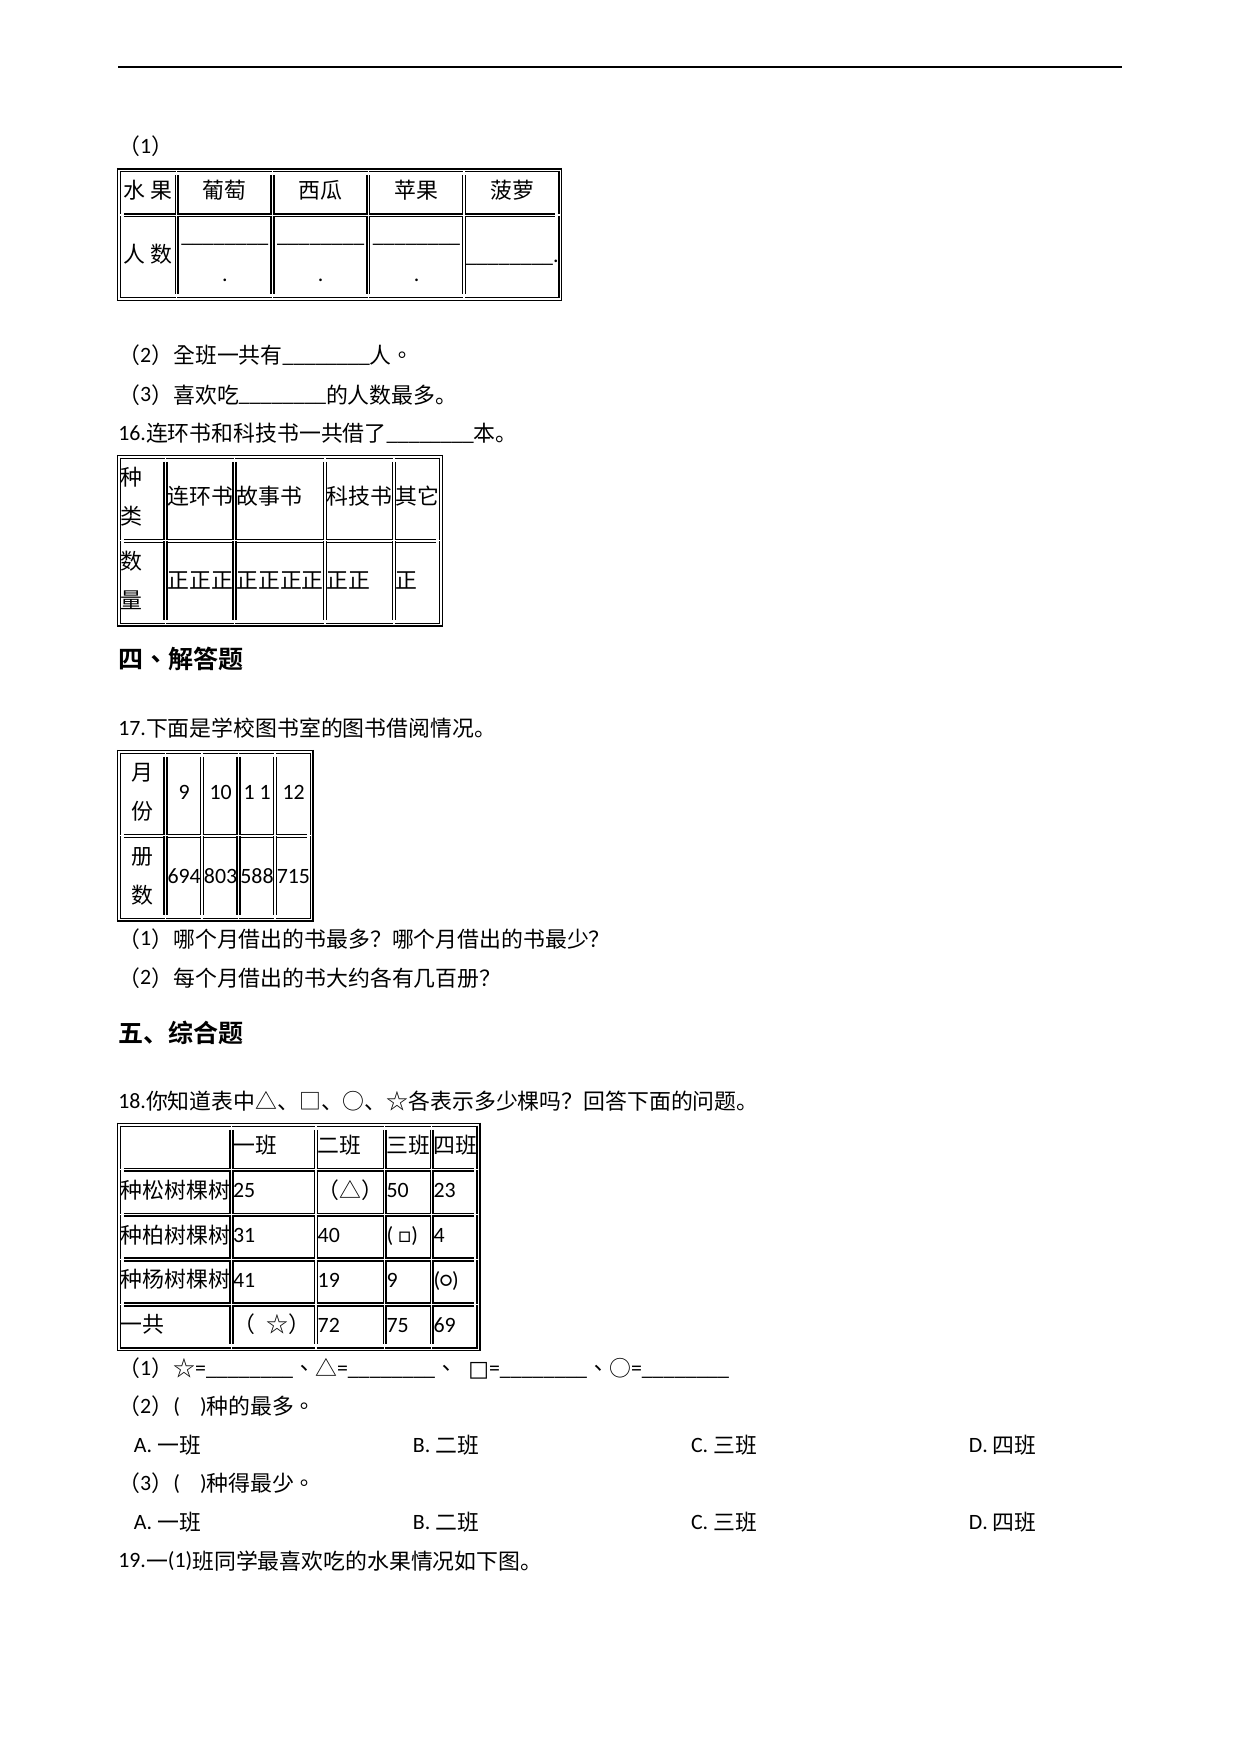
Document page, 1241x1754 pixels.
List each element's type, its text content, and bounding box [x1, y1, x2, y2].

text 四、解答题 [118, 627, 1122, 692]
table_cell ________. [273, 217, 368, 297]
text （2）每个月借出的书大约各有几百册？ [118, 960, 1122, 993]
table_cell 50 [387, 1172, 430, 1212]
table_cell (○) [432, 1257, 478, 1302]
table_header 西瓜 [273, 172, 368, 213]
table_header 苹果 [368, 170, 464, 213]
table_header 9 [166, 751, 202, 833]
table_header 水 果 [121, 170, 177, 213]
text （3）( )种得最少。 [118, 1467, 1122, 1499]
table_cell 803 [202, 838, 238, 917]
text 16.连环书和科技书一共借了________本。 [118, 416, 1122, 448]
table_cell 数量 [119, 539, 166, 622]
table_cell 4 [432, 1213, 478, 1257]
table_cell 69 [432, 1302, 478, 1347]
text （1）☆=________、△=________、 □=________、○=________ [118, 1351, 1122, 1384]
table_cell ________. [368, 213, 464, 297]
text （2）全班一共有________人。 [118, 339, 1122, 371]
table_cell 种柏树棵树 [119, 1213, 231, 1257]
table_cell ________. [177, 217, 272, 297]
table_cell 19 [318, 1262, 383, 1302]
table_cell 715 [275, 834, 312, 917]
table_header 三班 [385, 1124, 432, 1167]
table_cell 72 [316, 1302, 385, 1347]
table_header 种类 [119, 456, 166, 538]
table_cell 正正 [325, 539, 394, 622]
table_header 二班 [316, 1124, 385, 1167]
table_header 12 [275, 754, 310, 833]
text 五、综合题 [118, 999, 1122, 1064]
table_cell 588 [239, 834, 275, 917]
table_cell 正 [394, 539, 441, 622]
table_cell 正正正 [166, 543, 234, 622]
table_cell （ ☆） [231, 1302, 316, 1347]
text （3）喜欢吃________的人数最多。 [118, 377, 1122, 410]
table_header 月份 [119, 751, 166, 833]
table_cell 41 [234, 1262, 314, 1302]
table_cell 册数 [119, 834, 166, 917]
table_header 连环书 [166, 459, 234, 538]
table_header 科技书 [325, 456, 394, 538]
table_cell 40 [318, 1217, 383, 1257]
table_cell 31 [234, 1217, 314, 1257]
table_header 葡萄 [177, 172, 272, 213]
table_cell ________. [464, 213, 560, 297]
table_cell 种松树棵树 [119, 1168, 231, 1212]
text A. 一班 B. 二班 C. 三班 D. 四班 [134, 1505, 1122, 1538]
text （1） [118, 129, 1122, 162]
table_cell 种杨树棵树 [119, 1257, 231, 1302]
text 17.下面是学校图书室的图书借阅情况。 [118, 711, 1122, 743]
table_cell 25 [234, 1172, 314, 1212]
text （1）哪个月借出的书最多？哪个月借出的书最少？ [118, 922, 1122, 954]
table_cell 694 [166, 834, 202, 917]
table_cell ( □) [387, 1217, 430, 1257]
table_cell （△） [318, 1172, 383, 1212]
table_header 1 1 [239, 751, 275, 833]
table_cell 一共 [119, 1302, 231, 1347]
table_header 10 [202, 754, 238, 833]
text （2）( )种的最多。 [118, 1390, 1122, 1422]
table_header 菠萝 [464, 172, 558, 213]
table_header 一班 [231, 1124, 316, 1167]
text A. 一班 B. 二班 C. 三班 D. 四班 [134, 1428, 1122, 1461]
table_cell 人 数 [119, 213, 177, 297]
table_header 其它 [394, 459, 439, 538]
table_header [121, 1127, 231, 1167]
table_cell 23 [432, 1168, 478, 1212]
table_header 故事书 [234, 456, 325, 538]
table_cell 正正正正 [234, 539, 325, 622]
table_header 四班 [432, 1127, 476, 1167]
text 19.一(1)班同学最喜欢吃的水果情况如下图。 [118, 1543, 1122, 1576]
table_cell 9 [387, 1262, 430, 1302]
table_cell 75 [385, 1302, 432, 1347]
text 18.你知道表中△、□、○、☆各表示多少棵吗？回答下面的问题。 [118, 1084, 1122, 1116]
